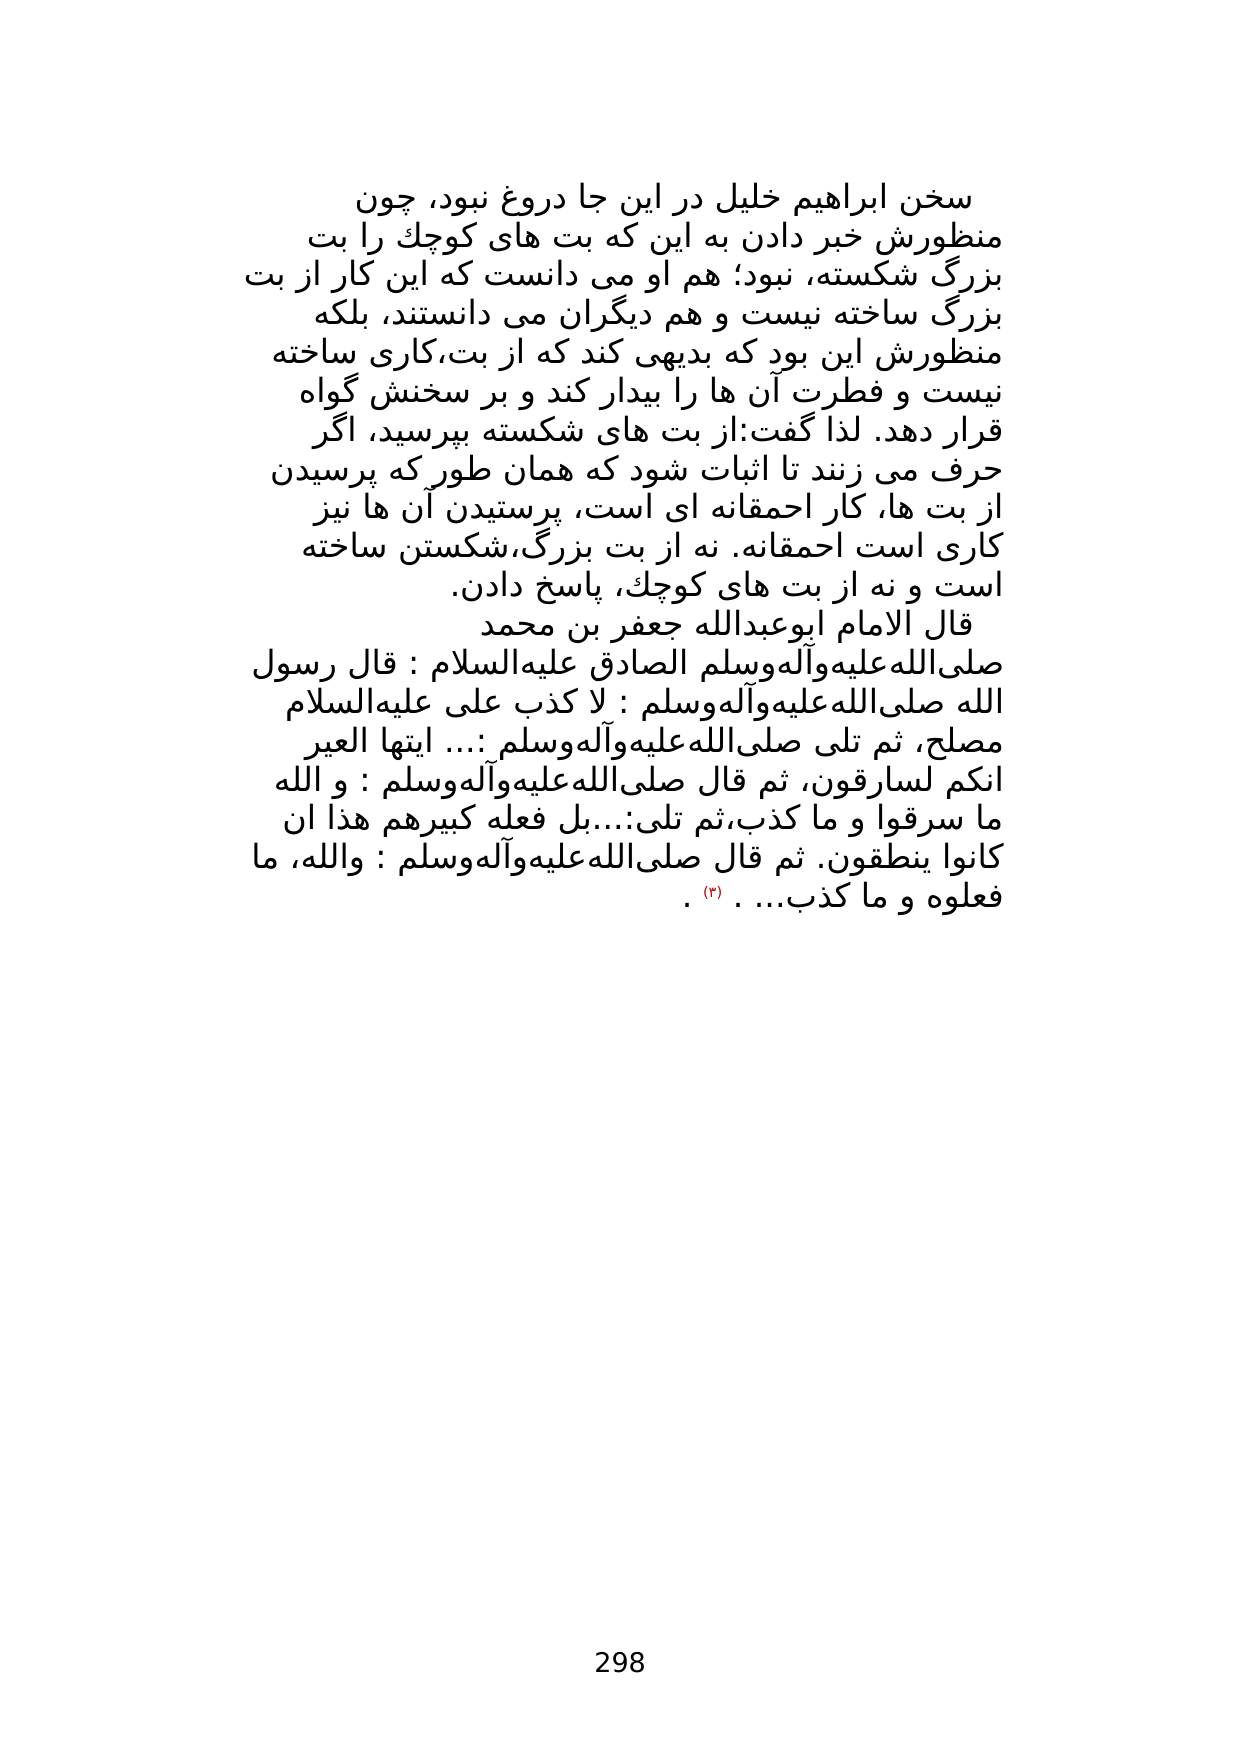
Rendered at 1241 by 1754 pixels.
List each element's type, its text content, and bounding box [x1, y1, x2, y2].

text قال الامام ابوعبدالله جعفر بن محمد صلى‌الله‌عليه‌وآله‌وسلم الصادق عليه‌السلام : قال رسول الله صلى‌الله‌عليه‌وآله‌وسلم : لا كذب على عليه‌السلام مصلح، ثم تلى صلى‌الله‌عليه‌وآله‌وسلم :... ايتها العير انكم لسارقون، ثم قال صلى‌الله‌عليه‌وآله‌وسلم : و الله ما سرقوا و ما كذب،ثم تلى:...بل فعله كبيرهم هذا ان كانوا ينطقون. ثم قال صلى‌الله‌عليه‌وآله‌وسلم : والله، ما فعلوه و ما كذب... . (٣) . [236, 604, 1004, 915]
text سخن ابراهيم خليل در اين جا دروغ نبود، چون منظورش خبر دادن به اين كه بت هاى كوچك را بت بزرگ شكسته، نبود؛ هم او مى دانست كه اين كار از بت بزرگ ساخته نيست و هم دیگران مى دانستند، بلكه منظورش اين بود كه بديهى كند كه از بت،كارى ساخته نيست و فطرت آن ها را بيدار كند و بر سخنش گواه قرار دهد. لذا گفت:از بت هاى شكسته بپرسيد، اگر حرف مى زنند تا اثبات شود كه همان طور كه پرسيدن از بت ها، كار احمقانه اى است، پرستيدن آن ها نيز كارى است احمقانه. نه از بت بزرگ،شكستن ساخته است و نه از بت هاى كوچك، پاسخ دادن. [236, 177, 1004, 604]
